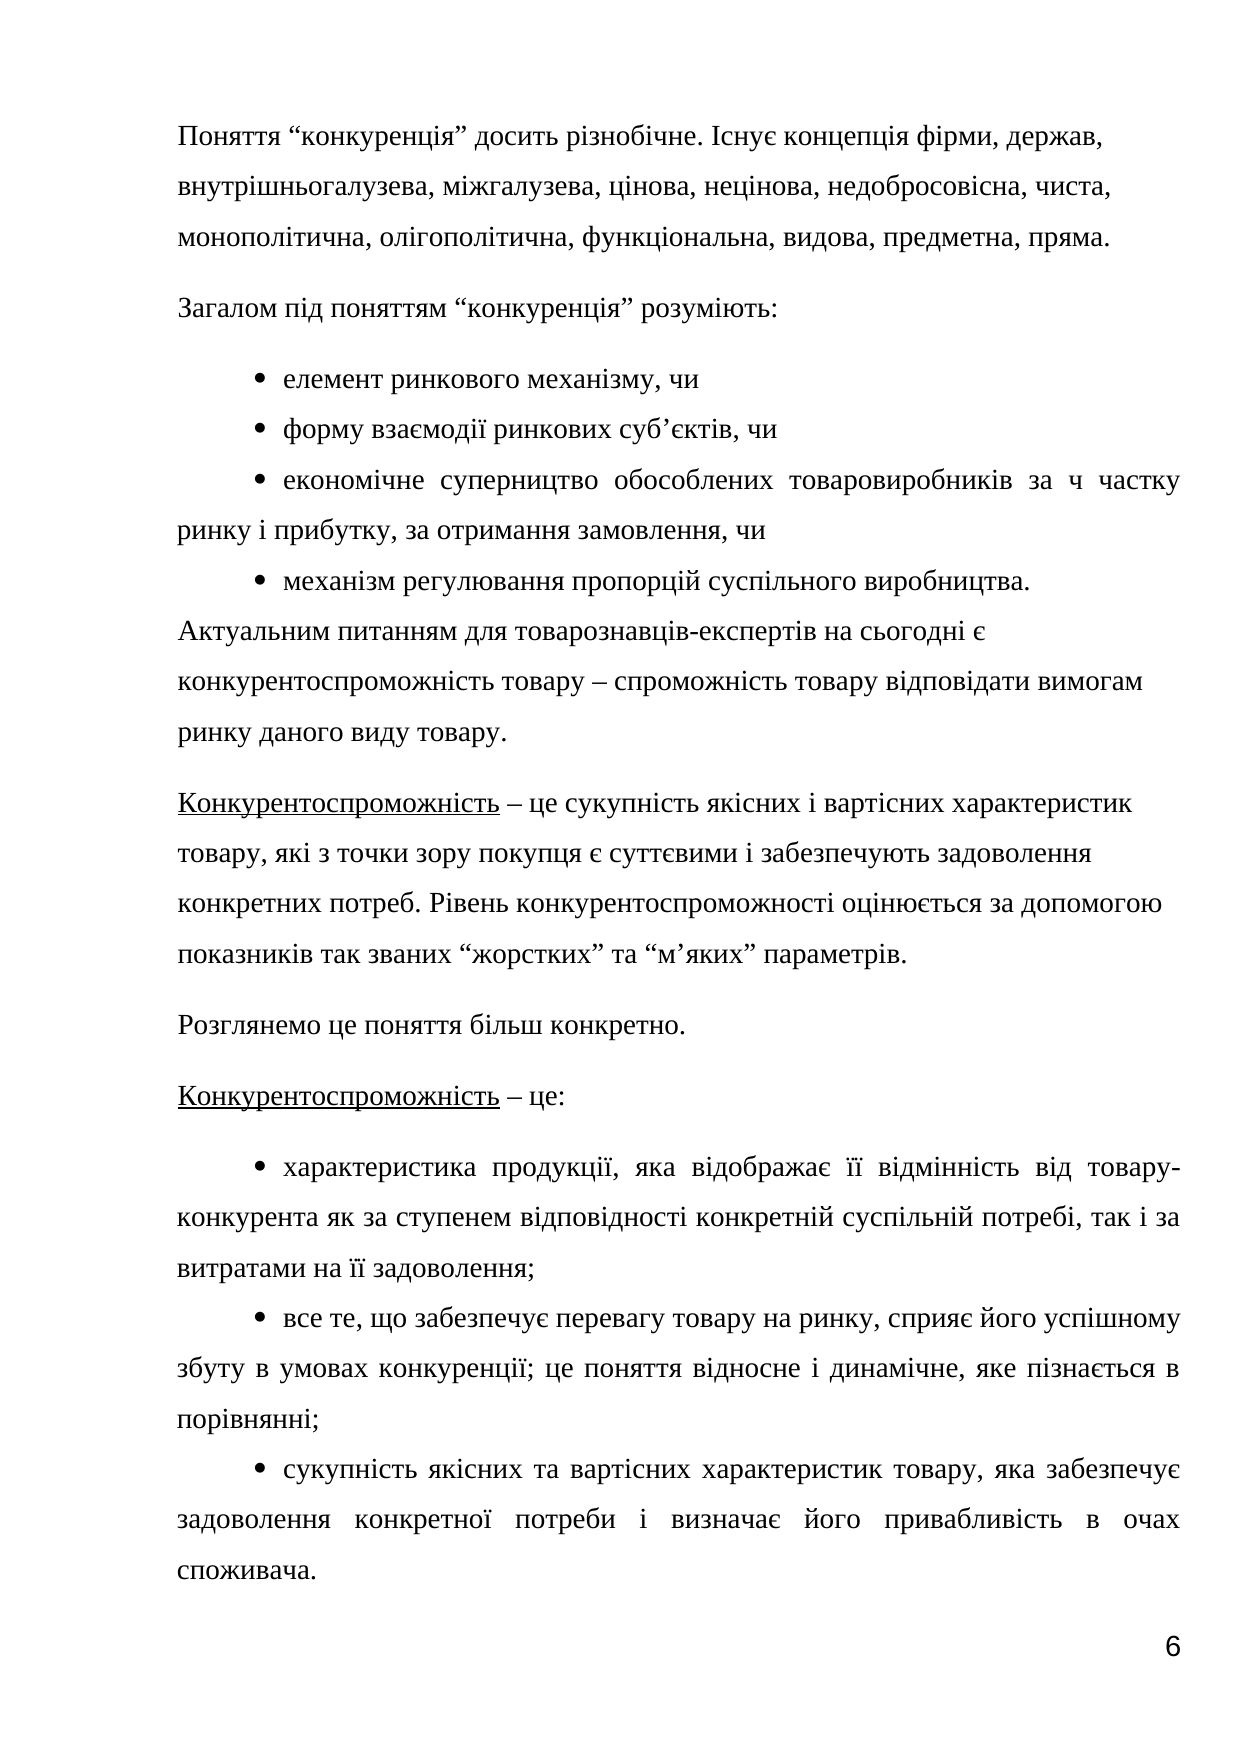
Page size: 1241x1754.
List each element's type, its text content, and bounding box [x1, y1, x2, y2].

text Поняття “конкуренція” досить різнобічне. Існує концепція фірми, держав, внутрішньогалузева, міжгалузева, цінова, нецінова, недобросовісна, чиста, монополітична, олігополітична, функціональна, видова, предметна, пряма. [177, 118, 1181, 252]
text Конкурентоспроможність – це: [177, 1078, 1181, 1112]
text Розглянемо це поняття більш конкретно. [177, 1007, 1181, 1040]
text Конкурентоспроможність – це сукупність якісних і вартісних характеристик товару, які з точки зору покупця є суттєвими і забезпечують задоволення конкретних потреб. Рівень конкурентоспроможності оцінюється за допомогою показників так званих “жорстких” та “м’яких” параметрів. [177, 785, 1181, 969]
text механізм регулювання пропорцій суспільного виробництва. [177, 563, 1181, 596]
text економічне суперництво обособлених товаровиробників за ч частку ринку і прибутку, за отримання замовлення, чи [177, 462, 1181, 546]
text сукупність якісних та вартісних характеристик товару, яка забезпечує задоволення конкретної потреби і визначає його привабливість в очах споживача. [177, 1451, 1181, 1586]
text Загалом під поняттям “конкуренція” розуміють: [177, 290, 1181, 323]
text елемент ринкового механізму, чи [177, 361, 1181, 395]
text Актуальним питанням для товарознавців-експертів на сьогодні є конкурентоспроможність товару – спроможність товару відповідати вимогам ринку даного виду товару. [177, 613, 1181, 747]
text характеристика продукції, яка відображає її відмінність від товару-конкурента як за ступенем відповідності конкретній суспільній потребі, так і за витратами на її задоволення; [177, 1149, 1181, 1283]
text все те, що забезпечує перевагу товару на ринку, сприяє його успішному збуту в умовах конкуренції; це поняття відносне і динамічне, яке пізнається в порівнянні; [177, 1300, 1181, 1434]
text форму взаємодії ринкових суб’єктів, чи [177, 411, 1181, 445]
